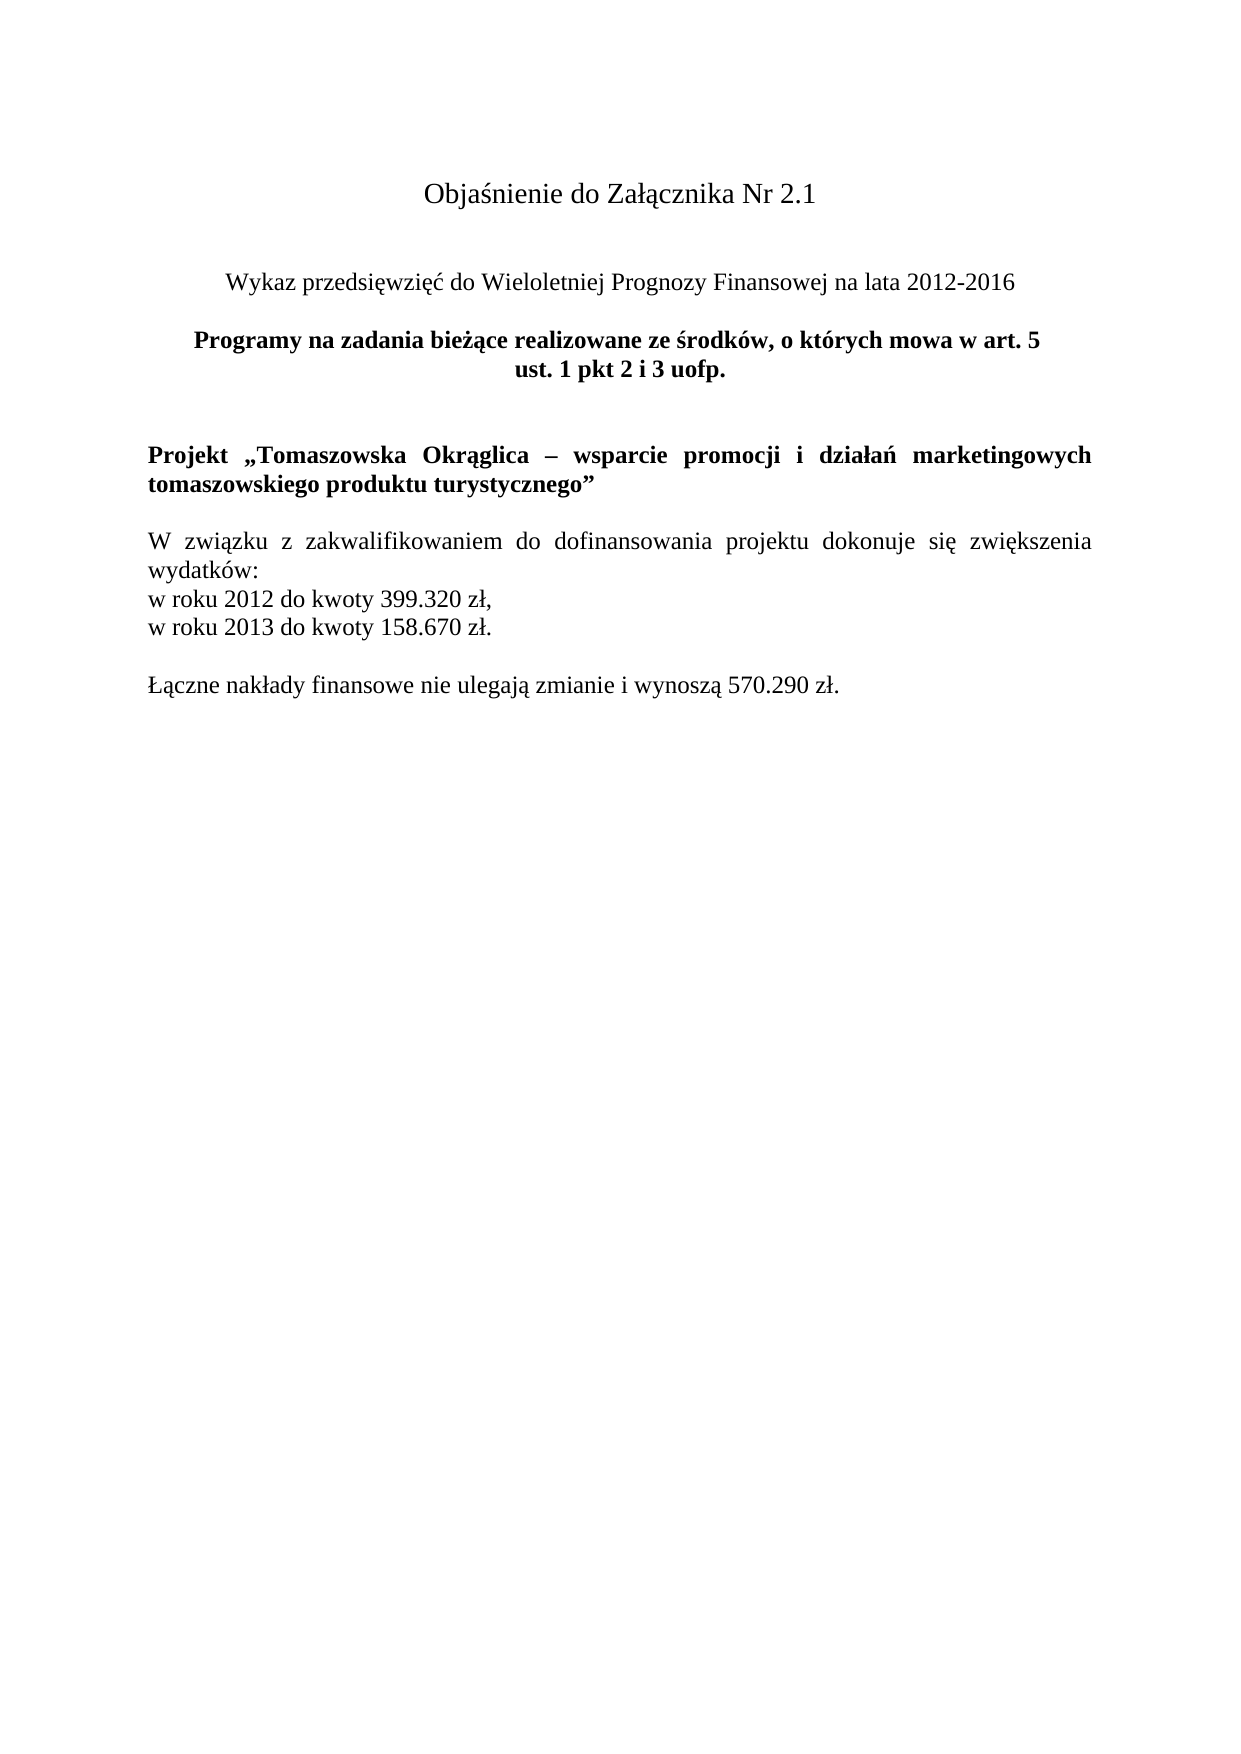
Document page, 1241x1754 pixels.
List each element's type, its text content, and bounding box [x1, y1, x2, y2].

text Łączne nakłady finansowe nie ulegają zmianie i wynoszą 570.290 zł. [148, 670, 1093, 699]
text Programy na zadania bieżące realizowane ze środków, o których mowa w art. 5 ust. 1 pkt 2 i 3 uofp. [148, 325, 1093, 382]
text Wykaz przedsięwzięć do Wieloletniej Prognozy Finansowej na lata 2012-2016 [148, 267, 1093, 296]
text Projekt „Tomaszowska Okrąglica – wsparcie promocji i działań marketingowych tomaszowskiego produktu turystycznego” [148, 440, 1093, 497]
text w roku 2013 do kwoty 158.670 zł. [148, 612, 1093, 641]
text w roku 2012 do kwoty 399.320 zł, [148, 584, 1093, 612]
text Objaśnienie do Załącznika Nr 2.1 [148, 176, 1093, 210]
text W związku z zakwalifikowaniem do dofinansowania projektu dokonuje się zwiększenia wydatków: [148, 526, 1093, 584]
